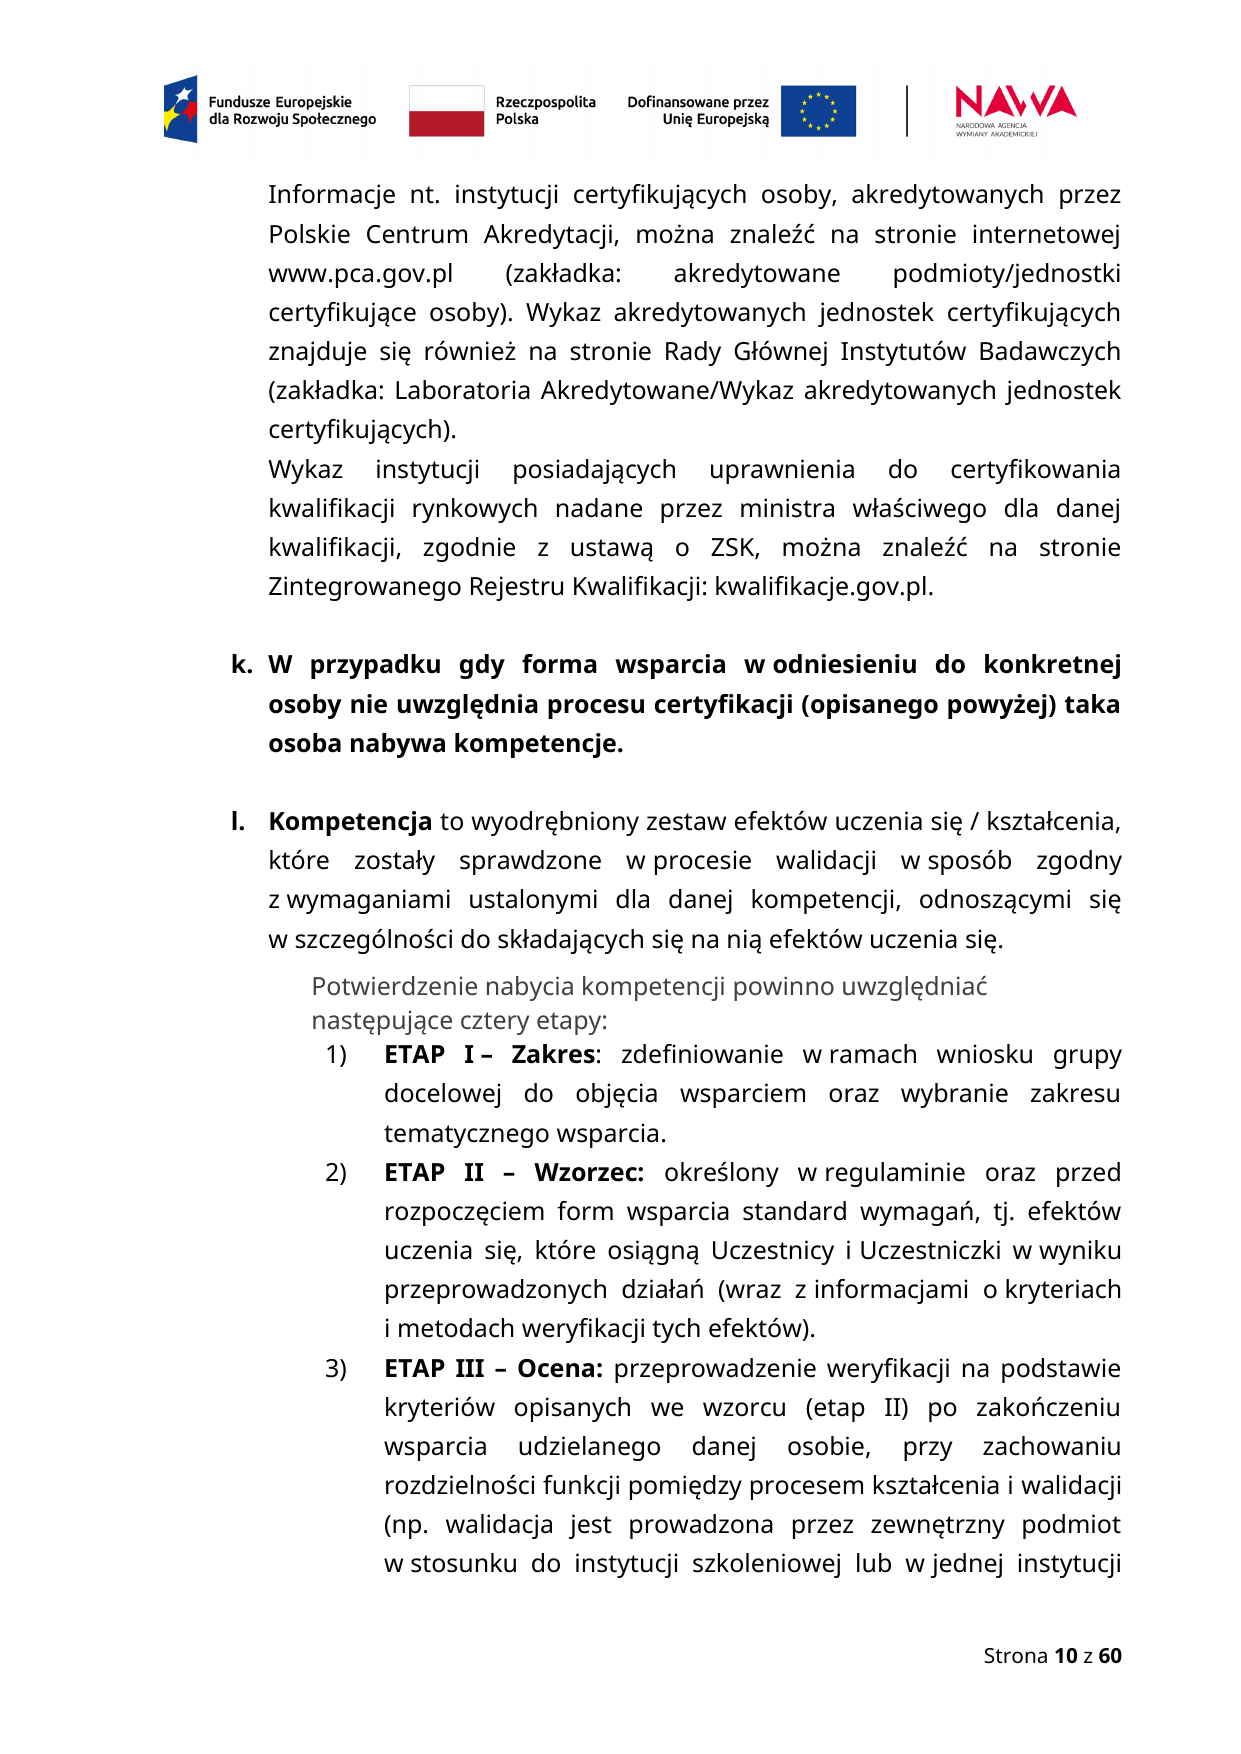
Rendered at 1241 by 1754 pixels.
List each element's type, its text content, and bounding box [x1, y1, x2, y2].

picture [147, 59, 1093, 160]
list Wykaz instytucji posiadających uprawnienia do certyfikowania kwalifikacji rynkowych nadane przez ministra właściwego dla danej kwalifikacji, zgodnie z ustawą o ZSK, można znaleźć na stronie Zintegrowanego Rejestru Kwalifikacji: kwalifikacje.gov.pl. [268, 451, 1122, 603]
list Informacje nt. instytucji certyfikujących osoby, akredytowanych przez Polskie Centrum Akredytacji, można znaleźć na stronie internetowej www.pca.gov.pl (zakładka: akredytowane podmioty/jednostki certyfikujące osoby). Wykaz akredytowanych jednostek certyfikujących znajduje się również na stronie Rady Głównej Instytutów Badawczych (zakładka: Laboratoria Akredytowane/Wykaz akredytowanych jednostek certyfikujących). [268, 177, 1122, 446]
list Kompetencja to wyodrębniony zestaw efektów uczenia się / kształcenia, które zostały sprawdzone w procesie walidacji w sposób zgodny z wymaganiami ustalonymi dla danej kompetencji, odnoszącymi się w szczególności do składających się na nią efektów uczenia się. [231, 804, 1122, 955]
list W przypadku gdy forma wsparcia w odniesieniu do konkretnej osoby nie uwzględnia procesu certyfikacji (opisanego powyżej) taka osoba nabywa kompetencje. [231, 647, 1122, 759]
subtitle Potwierdzenie nabycia kompetencji powinno uwzględniać następujące cztery etapy: [311, 969, 1122, 1037]
list ETAP II – Wzorzec: określony w regulaminie oraz przed rozpoczęciem form wsparcia standard wymagań, tj. efektów uczenia się, które osiągną Uczestnicy i Uczestniczki w wyniku przeprowadzonych działań (wraz z informacjami o kryteriach i metodach weryfikacji tych efektów). [325, 1154, 1122, 1345]
list ETAP I – Zakres: zdefiniowanie w ramach wniosku grupy docelowej do objęcia wsparciem oraz wybranie zakresu tematycznego wsparcia. [325, 1037, 1122, 1149]
